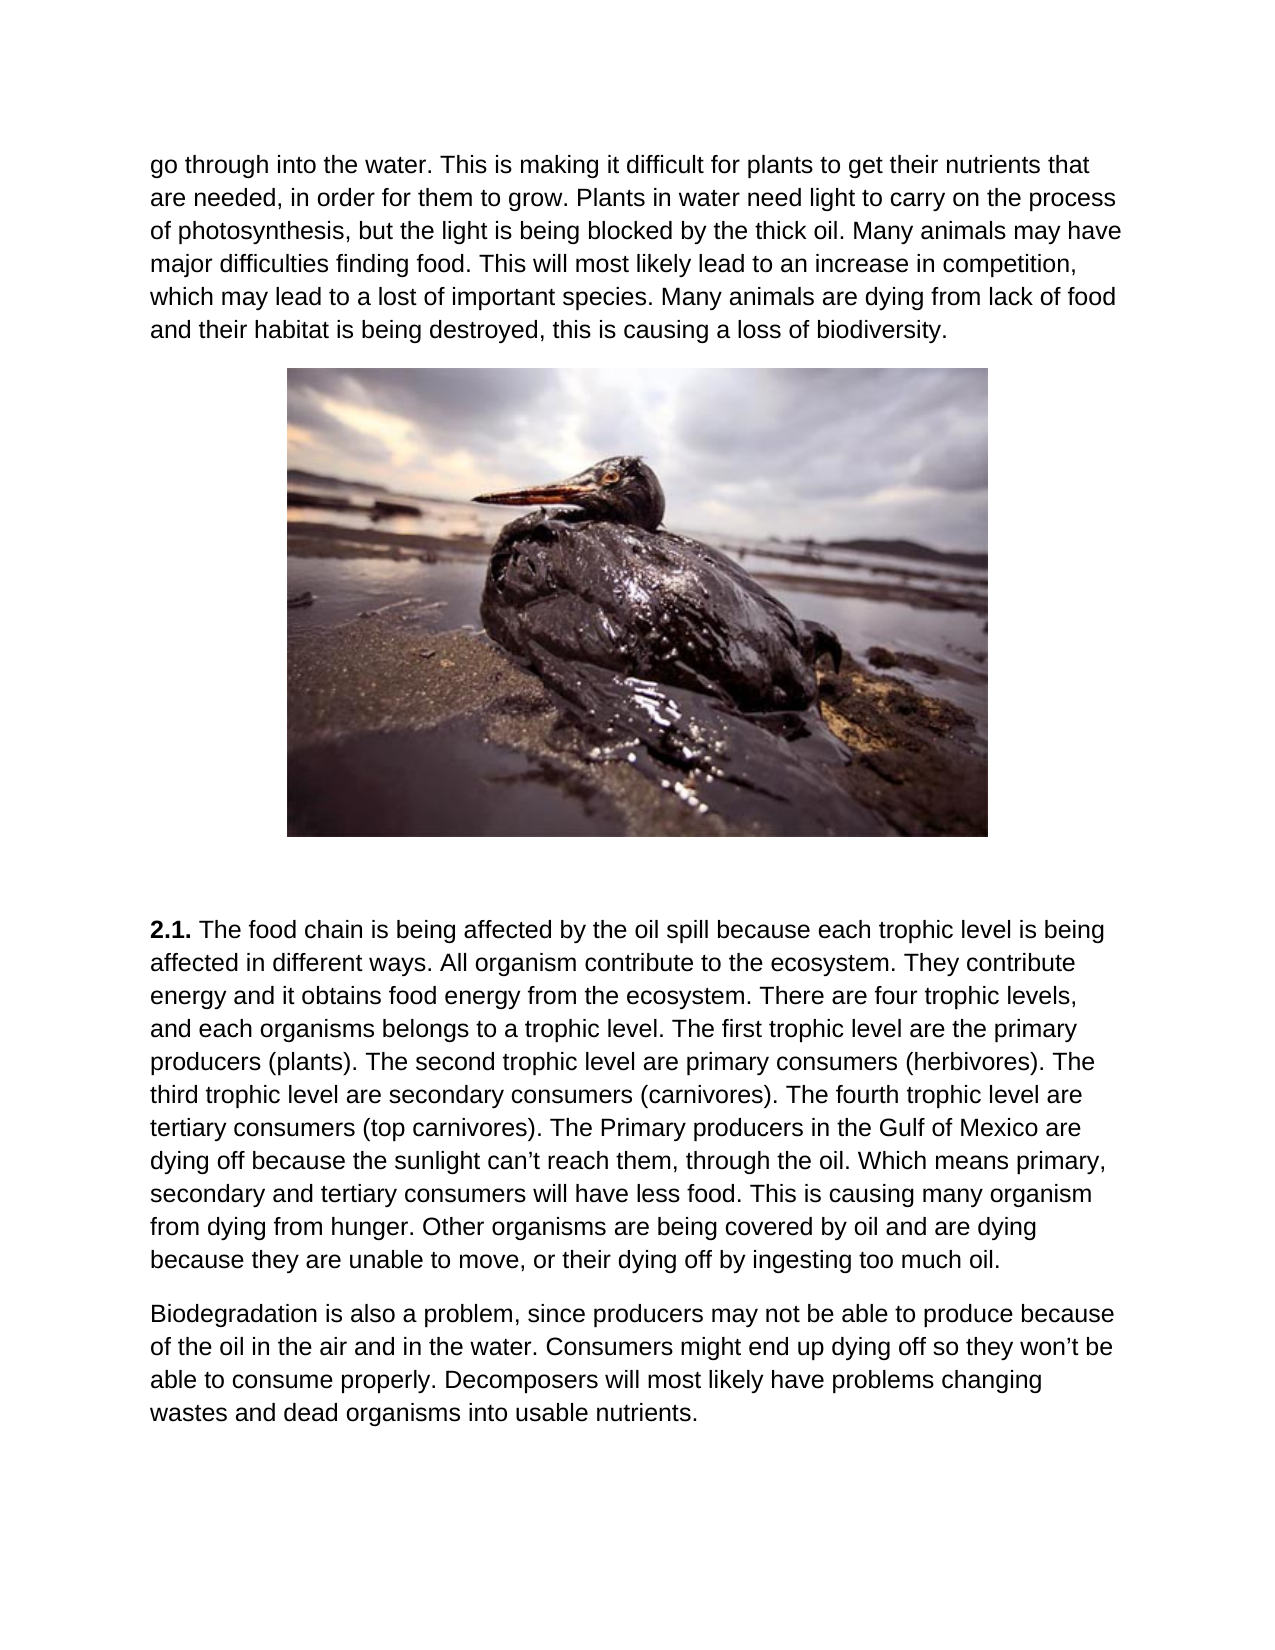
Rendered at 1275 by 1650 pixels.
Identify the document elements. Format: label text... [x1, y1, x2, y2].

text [150, 150, 1125, 344]
text Biodegradation is also a problem, since producers may not be able to produce because of the oil in the air and in the water. Consumers might end up dying off so they won’t be able to consume properly. Decomposers will most likely have problems changing wastes and dead organisms into usable nutrients. [150, 1299, 1125, 1427]
picture [287, 368, 988, 837]
text 2.1. The food chain is being affected by the oil spill because each trophic level is being affected in different ways. All organism contribute to the ecosystem. They contribute energy and it obtains food energy from the ecosystem. There are four trophic levels, and each organisms belongs to a trophic level. The first trophic level are the primary producers (plants). The second trophic level are primary consumers (herbivores). The third trophic level are secondary consumers (carnivores). The fourth trophic level are tertiary consumers (top carnivores). The Primary producers in the Gulf of Mexico are dying off because the sunlight can’t reach them, through the oil. Which means primary, secondary and tertiary consumers will have less food. This is causing many organism from dying from hunger. Other organisms are being covered by oil and are dying because they are unable to move, or their dying off by ingesting too much oil. [150, 915, 1125, 1274]
